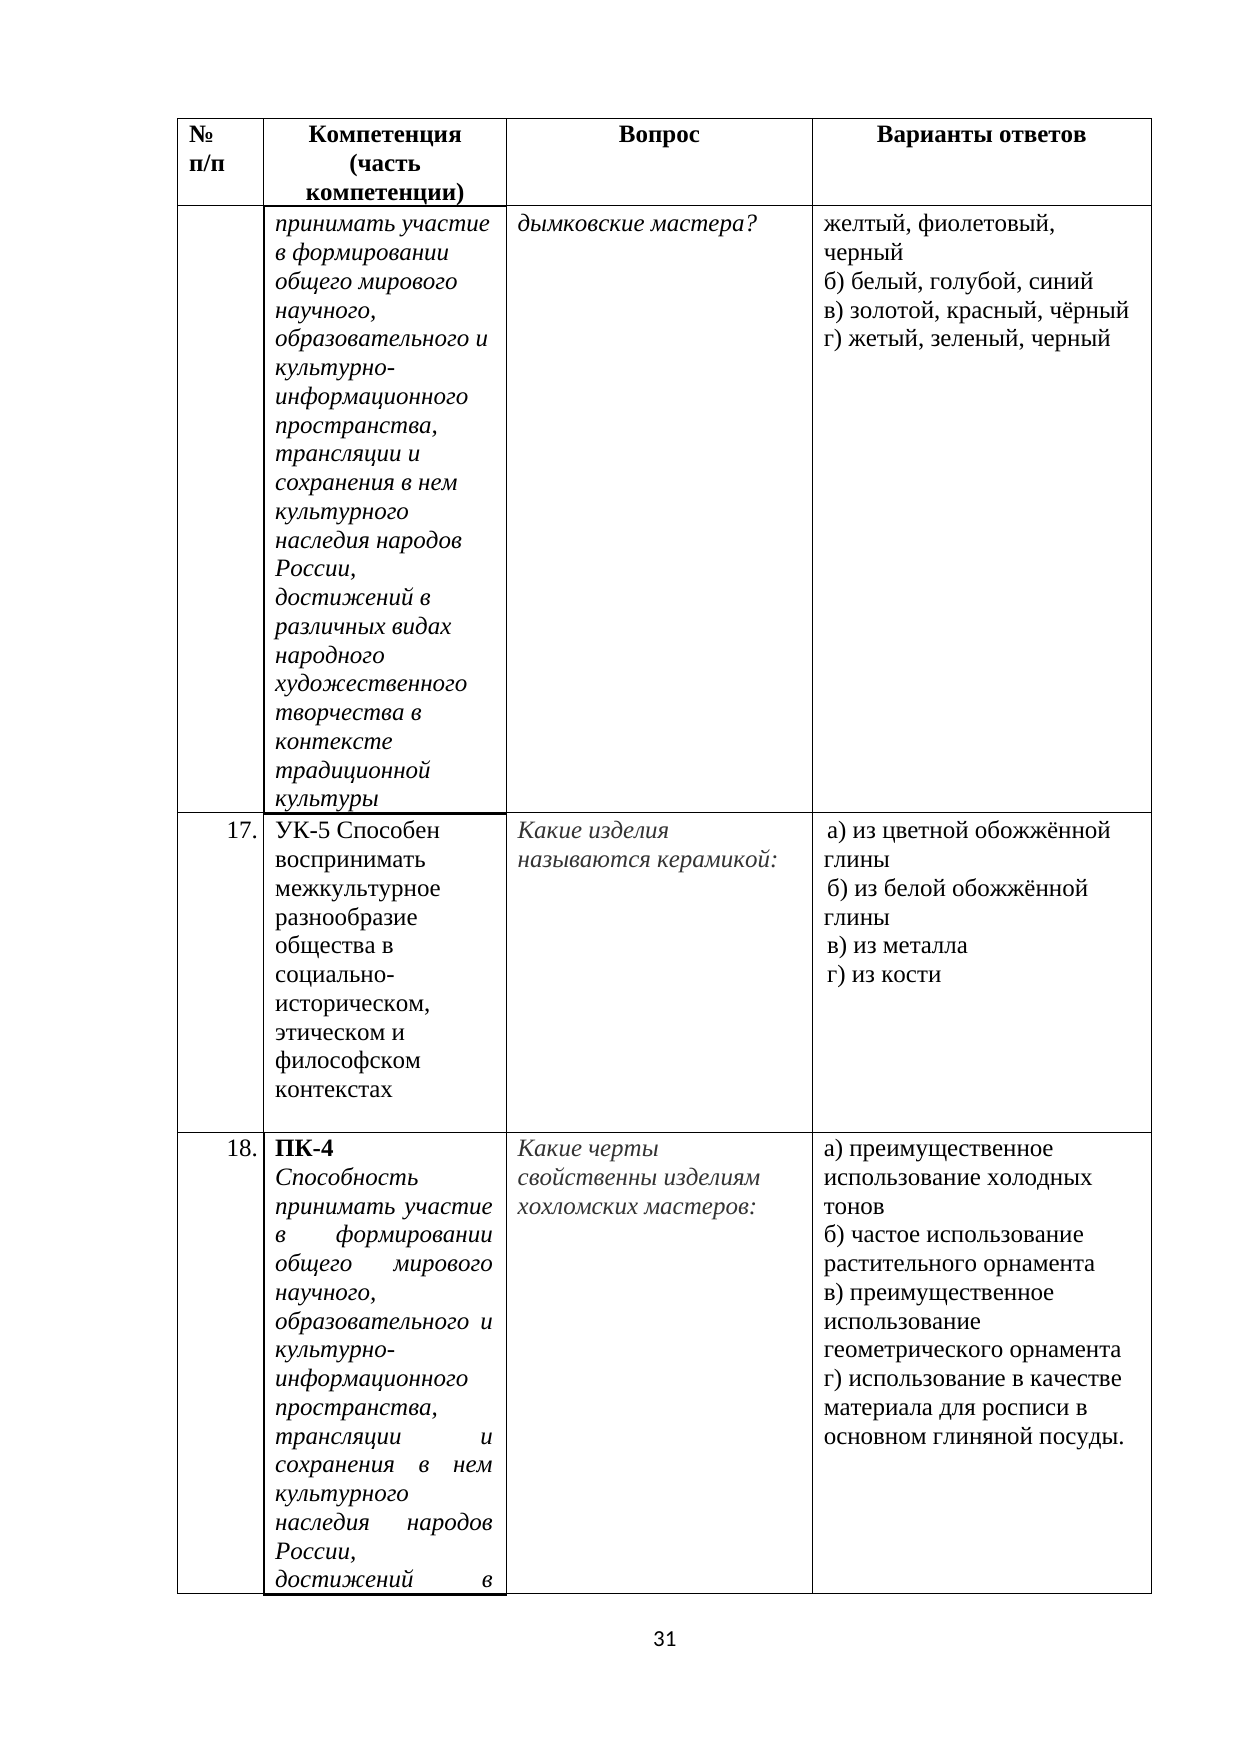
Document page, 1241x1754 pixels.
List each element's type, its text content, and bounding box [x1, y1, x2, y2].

table_header № п/п [178, 119, 263, 205]
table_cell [813, 206, 1151, 812]
table_header Вопрос [507, 119, 812, 205]
table_header Компетенция (часть компетенции) [264, 119, 506, 205]
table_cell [507, 206, 812, 812]
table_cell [507, 1133, 812, 1593]
table_header Варианты ответов [813, 119, 1151, 205]
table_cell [265, 1133, 506, 1593]
table_cell [178, 206, 263, 812]
table_cell а) из цветной обожжённой глины б) из белой обожжённой глины в) из металла г) из кости [813, 813, 1151, 1132]
table_cell Какие изделия называются керамикой: [507, 813, 812, 1132]
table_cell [813, 1133, 1151, 1593]
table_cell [265, 207, 506, 812]
table_cell УК-5 Способен воспринимать межкультурное разнообразие общества в социально-историческом, этическом и философском контекстах [264, 815, 506, 1132]
table_cell [178, 813, 263, 1132]
table_cell [178, 1133, 263, 1593]
